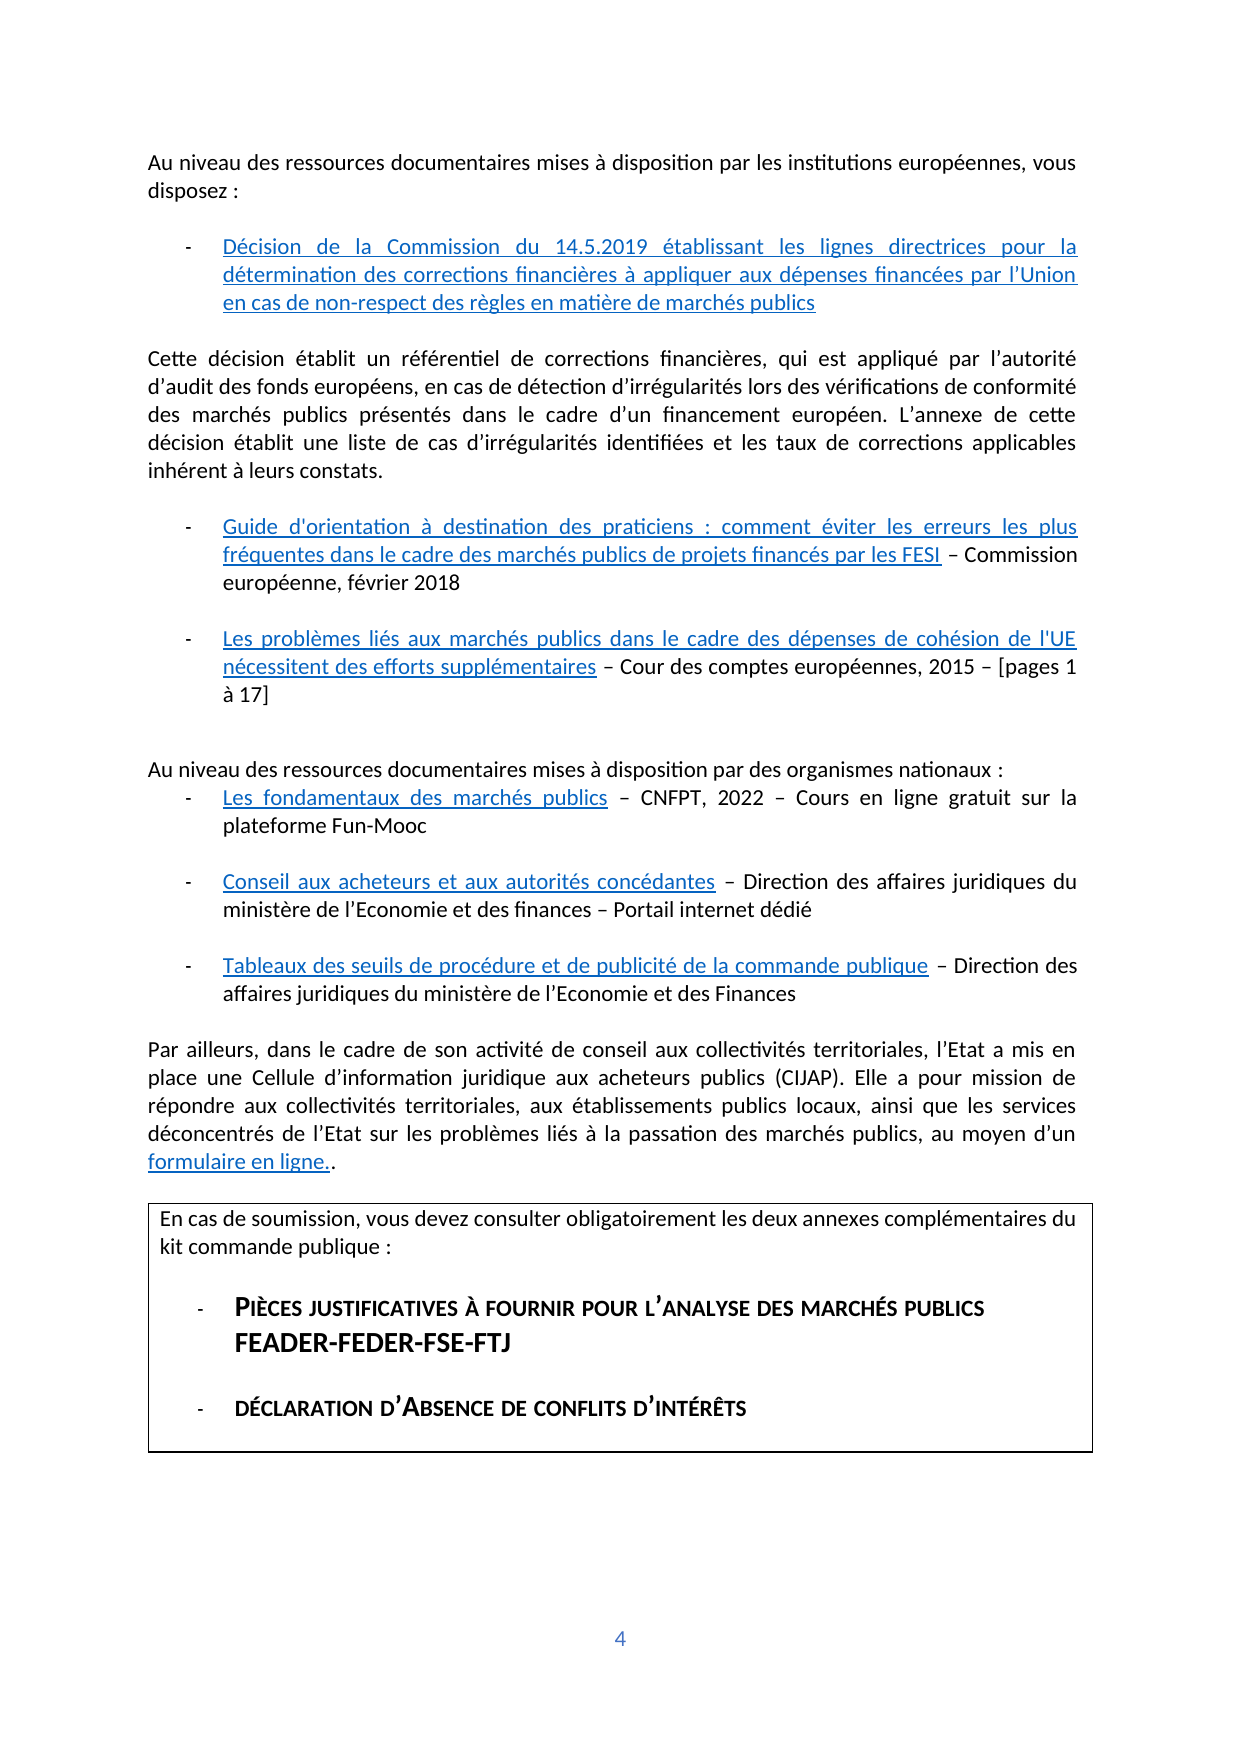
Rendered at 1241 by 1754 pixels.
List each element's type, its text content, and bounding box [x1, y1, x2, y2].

table_header En cas de soumission, vous devez consulter obligatoirement les deux annexes complémentaires du kit commande publique : Pièces justificatives à fournir pour l’analyse des marchés publics FEADER-FEDER-FSE-FTJ déclaration d’Absence de conflits d’intérêts [149, 1204, 1092, 1451]
list Guide d'orientation à destination des praticiens : comment éviter les erreurs les plus fréquentes dans le cadre des marchés publics de projets financés par les FESI – Commission européenne, février 2018 [185, 512, 1078, 596]
list Les problèmes liés aux marchés publics dans le cadre des dépenses de cohésion de l'UE nécessitent des efforts supplémentaires – Cour des comptes européennes, 2015 – [pages 1 à 17] [185, 624, 1078, 708]
list Conseil aux acheteurs et aux autorités concédantes – Direction des affaires juridiques du ministère de l’Economie et des finances – Portail internet dédié [185, 867, 1078, 923]
text Au niveau des ressources documentaires mises à disposition par les institutions européennes, vous disposez : [148, 148, 1078, 204]
list Les fondamentaux des marchés publics – CNFPT, 2022 – Cours en ligne gratuit sur la plateforme Fun-Mooc [185, 783, 1078, 839]
text Cette décision établit un référentiel de corrections financières, qui est appliqué par l’autorité d’audit des fonds européens, en cas de détection d’irrégularités lors des vérifications de conformité des marchés publics présentés dans le cadre d’un financement européen. L’annexe de cette décision établit une liste de cas d’irrégularités identifiées et les taux de corrections applicables inhérent à leurs constats. [148, 344, 1078, 484]
list Décision de la Commission du 14.5.2019 établissant les lignes directrices pour la détermination des corrections financières à appliquer aux dépenses financées par l’Union en cas de non-respect des règles en matière de marchés publics [185, 232, 1078, 316]
list Tableaux des seuils de procédure et de publicité de la commande publique – Direction des affaires juridiques du ministère de l’Economie et des Finances [185, 951, 1078, 1007]
text Par ailleurs, dans le cadre de son activité de conseil aux collectivités territoriales, l’Etat a mis en place une Cellule d’information juridique aux acheteurs publics (CIJAP). Elle a pour mission de répondre aux collectivités territoriales, aux établissements publics locaux, ainsi que les services déconcentrés de l’Etat sur les problèmes liés à la passation des marchés publics, au moyen d’un formulaire en ligne.. [148, 1035, 1078, 1175]
text Au niveau des ressources documentaires mises à disposition par des organismes nationaux : [148, 755, 1078, 783]
